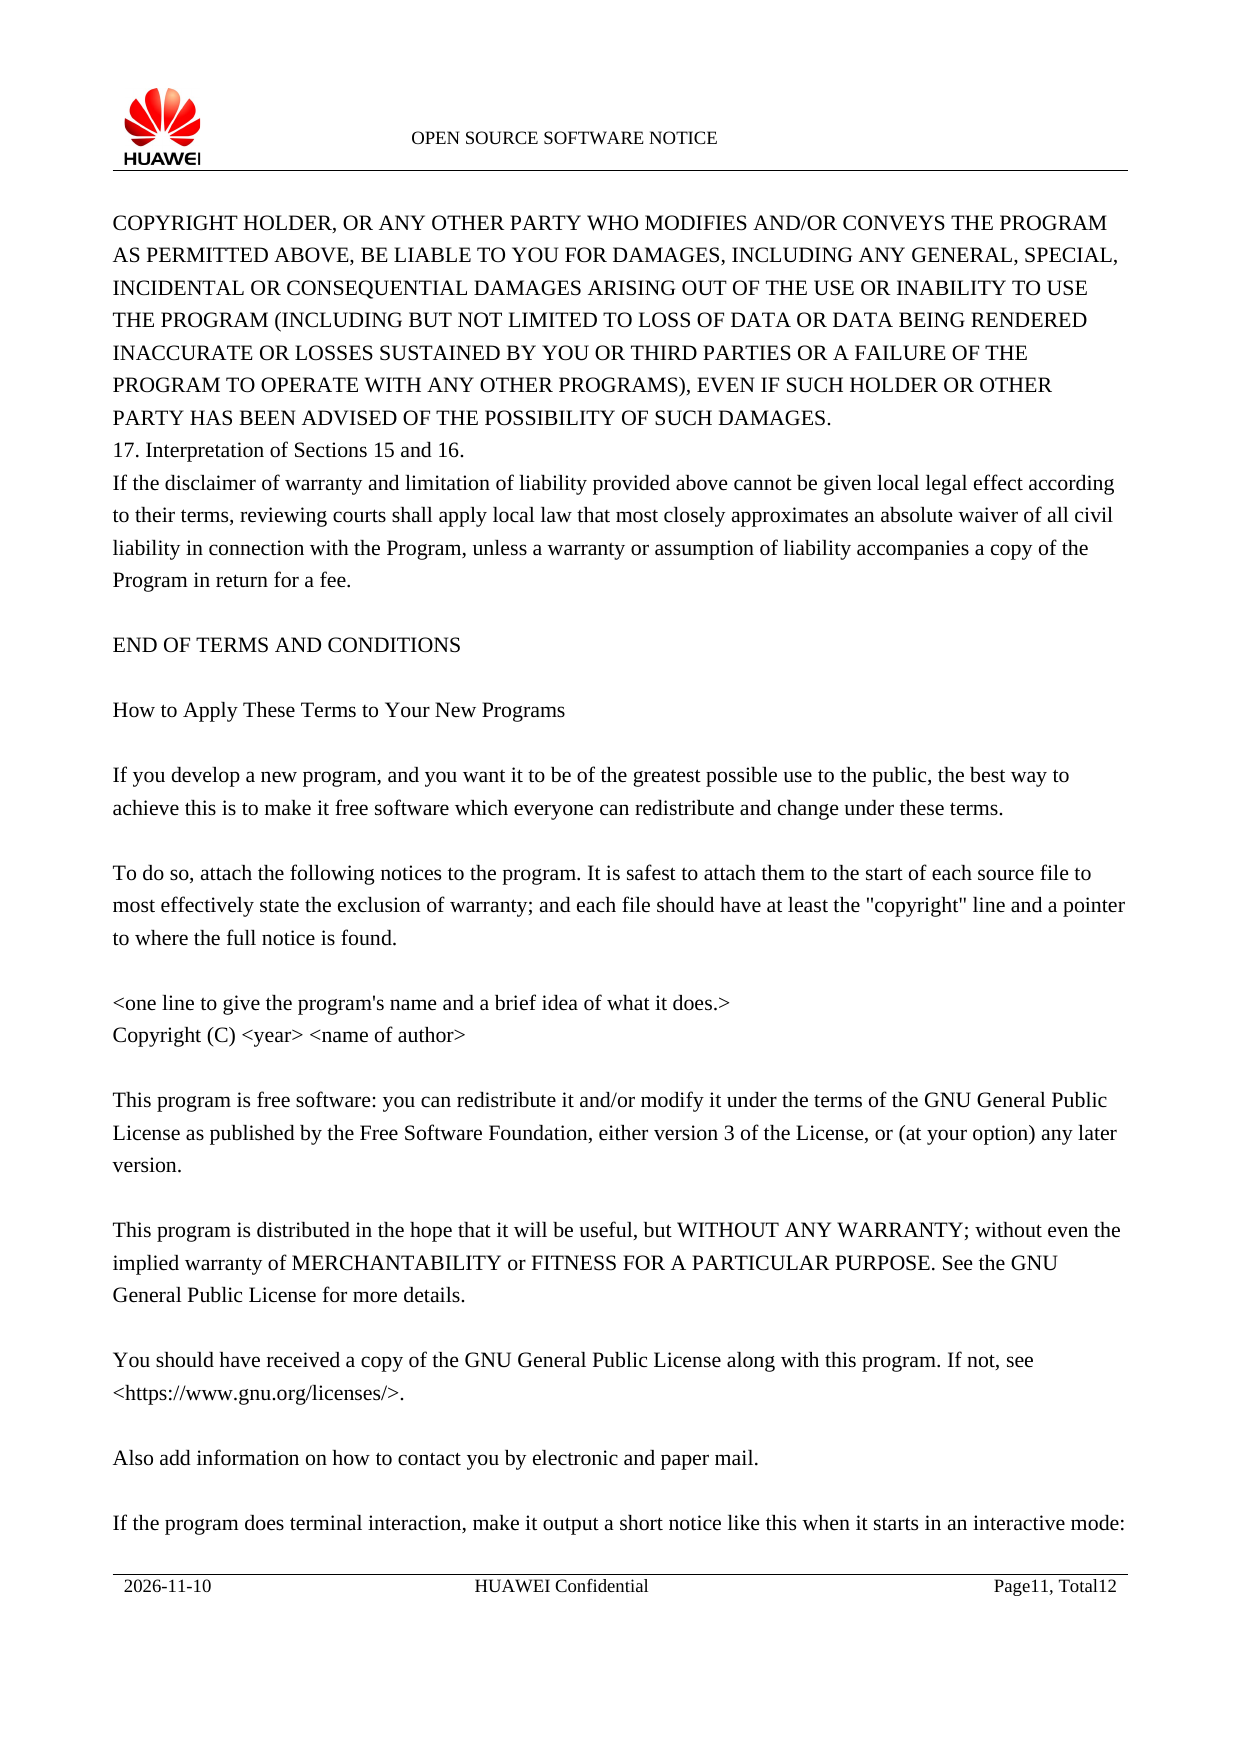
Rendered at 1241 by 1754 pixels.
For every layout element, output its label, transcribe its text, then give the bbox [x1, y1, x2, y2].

picture [124, 88, 201, 165]
